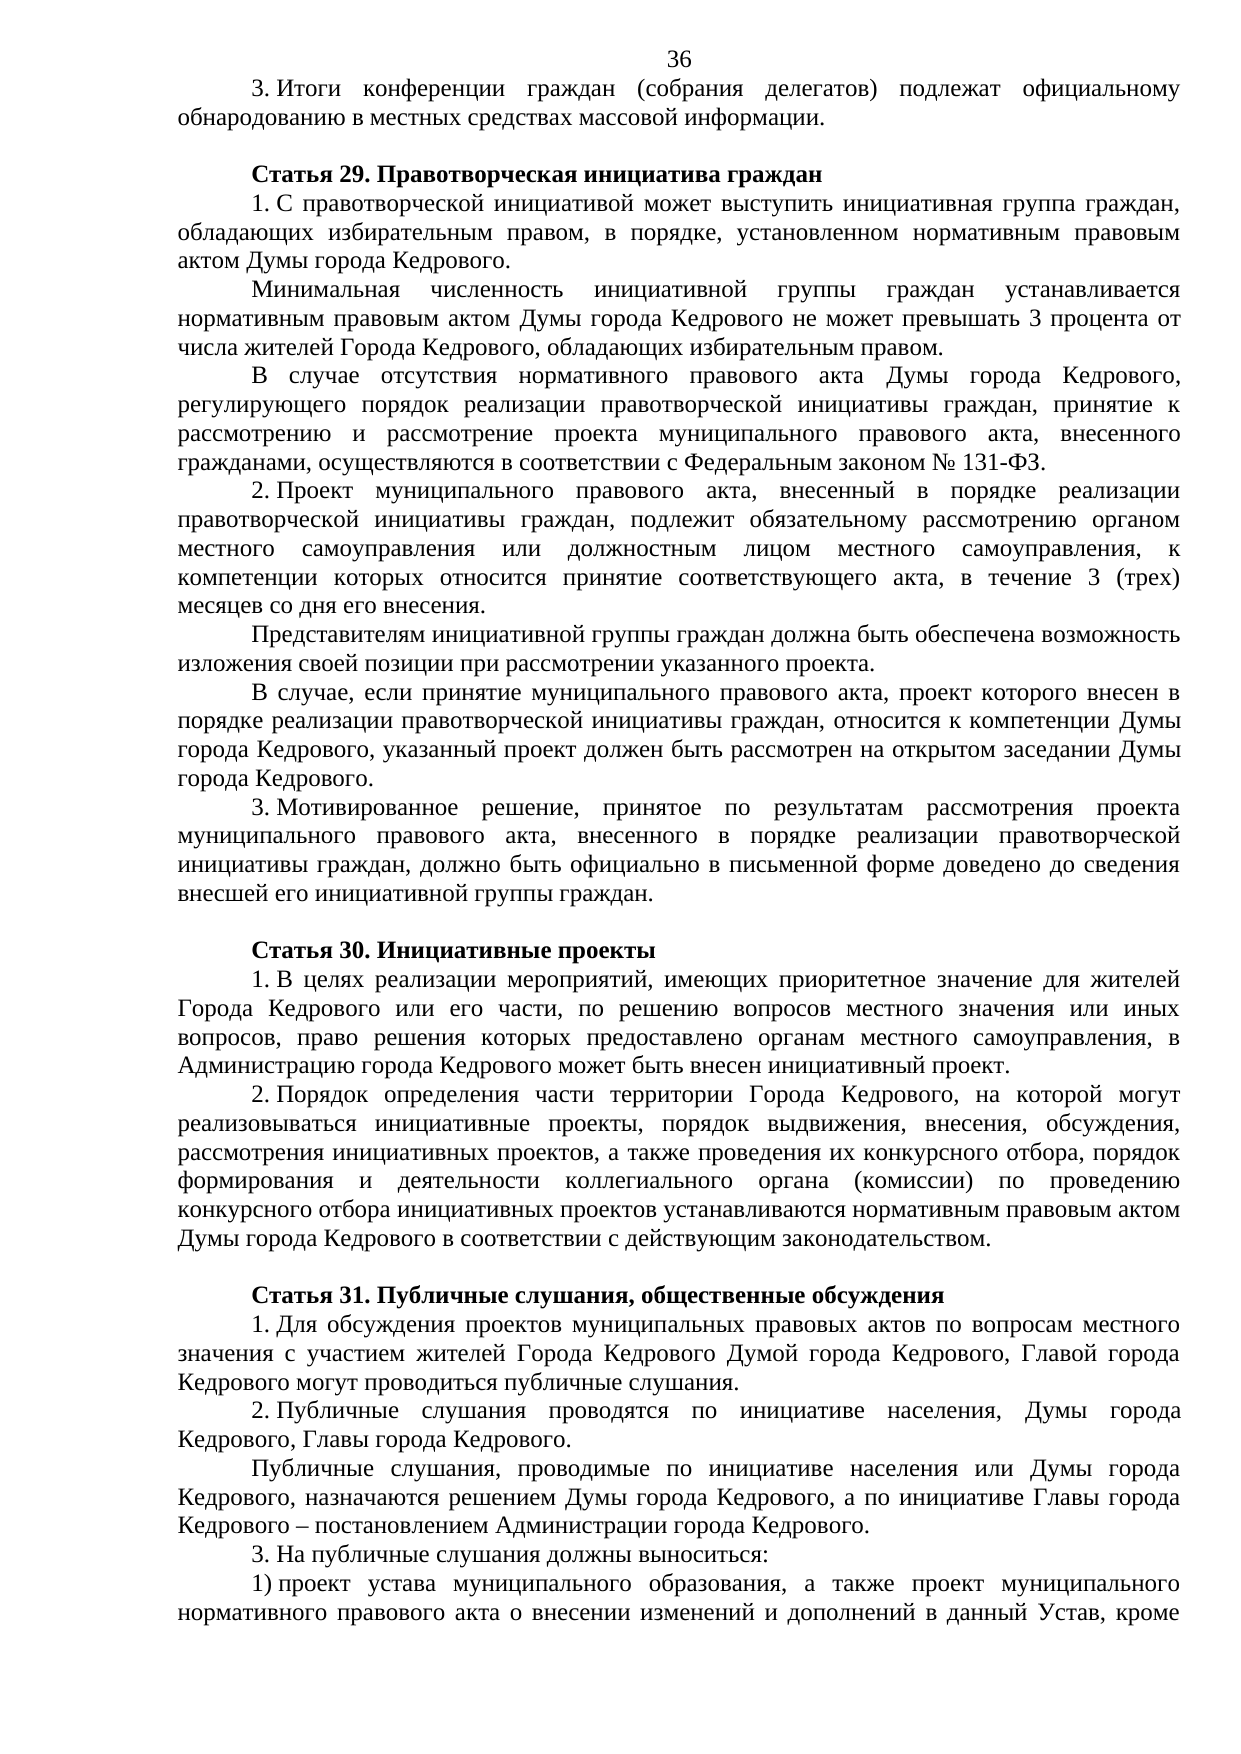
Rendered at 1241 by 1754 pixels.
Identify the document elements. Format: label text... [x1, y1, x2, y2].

text 1. Для обсуждения проектов муниципальных правовых актов по вопросам местного значения с участием жителей Города Кедрового Думой города Кедрового, Главой города Кедрового могут проводиться публичные слушания. [177, 1309, 1181, 1396]
subtitle Статья 29. Правотворческая инициатива граждан [177, 159, 1181, 188]
text В случае отсутствия нормативного правового акта Думы города Кедрового, регулирующего порядок реализации правотворческой инициативы граждан, принятие к рассмотрению и рассмотрение проекта муниципального правового акта, внесенного гражданами, осуществляются в соответствии с Федеральным законом № 131-ФЗ. [177, 361, 1181, 476]
text 2. Проект муниципального правового акта, внесенный в порядке реализации правотворческой инициативы граждан, подлежит обязательному рассмотрению органом местного самоуправления или должностным лицом местного самоуправления, к компетенции которых относится принятие соответствующего акта, в течение 3 (трех) месяцев со дня его внесения. [177, 476, 1181, 619]
text Представителям инициативной группы граждан должна быть обеспечена возможность изложения своей позиции при рассмотрении указанного проекта. [177, 619, 1181, 677]
text 3. Мотивированное решение, принятое по результатам рассмотрения проекта муниципального правового акта, внесенного в порядке реализации правотворческой инициативы граждан, должно быть официально в письменной форме доведено до сведения внесшей его инициативной группы граждан. [177, 792, 1181, 907]
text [177, 1568, 1181, 1626]
text 2. Публичные слушания проводятся по инициативе населения, Думы города Кедрового, Главы города Кедрового. [177, 1396, 1181, 1453]
subtitle Статья 30. Инициативные проекты [177, 936, 1181, 964]
text 1. В целях реализации мероприятий, имеющих приоритетное значение для жителей Города Кедрового или его части, по решению вопросов местного значения или иных вопросов, право решения которых предоставлено органам местного самоуправления, в Администрацию города Кедрового может быть внесен инициативный проект. [177, 964, 1181, 1079]
text 3. Итоги конференции граждан (собрания делегатов) подлежат официальному обнародованию в местных средствах массовой информации. [177, 73, 1181, 131]
subtitle Статья 31. Публичные слушания, общественные обсуждения [177, 1281, 1181, 1309]
text 2. Порядок определения части территории Города Кедрового, на которой могут реализовываться инициативные проекты, порядок выдвижения, внесения, обсуждения, рассмотрения инициативных проектов, а также проведения их конкурсного отбора, порядок формирования и деятельности коллегиального органа (комиссии) по проведению конкурсного отбора инициативных проектов устанавливаются нормативным правовым актом Думы города Кедрового в соответствии с действующим законодательством. [177, 1079, 1181, 1252]
text Минимальная численность инициативной группы граждан устанавливается нормативным правовым актом Думы города Кедрового не может превышать 3 процента от числа жителей Города Кедрового, обладающих избирательным правом. [177, 274, 1181, 361]
text Публичные слушания, проводимые по инициативе населения или Думы города Кедрового, назначаются решением Думы города Кедрового, а по инициативе Главы города Кедрового – постановлением Администрации города Кедрового. [177, 1453, 1181, 1539]
text 1. С правотворческой инициативой может выступить инициативная группа граждан, обладающих избирательным правом, в порядке, установленном нормативным правовым актом Думы города Кедрового. [177, 188, 1181, 274]
text В случае, если принятие муниципального правового акта, проект которого внесен в порядке реализации правотворческой инициативы граждан, относится к компетенции Думы города Кедрового, указанный проект должен быть рассмотрен на открытом заседании Думы города Кедрового. [177, 677, 1181, 792]
text 3. На публичные слушания должны выноситься: [177, 1539, 1181, 1568]
